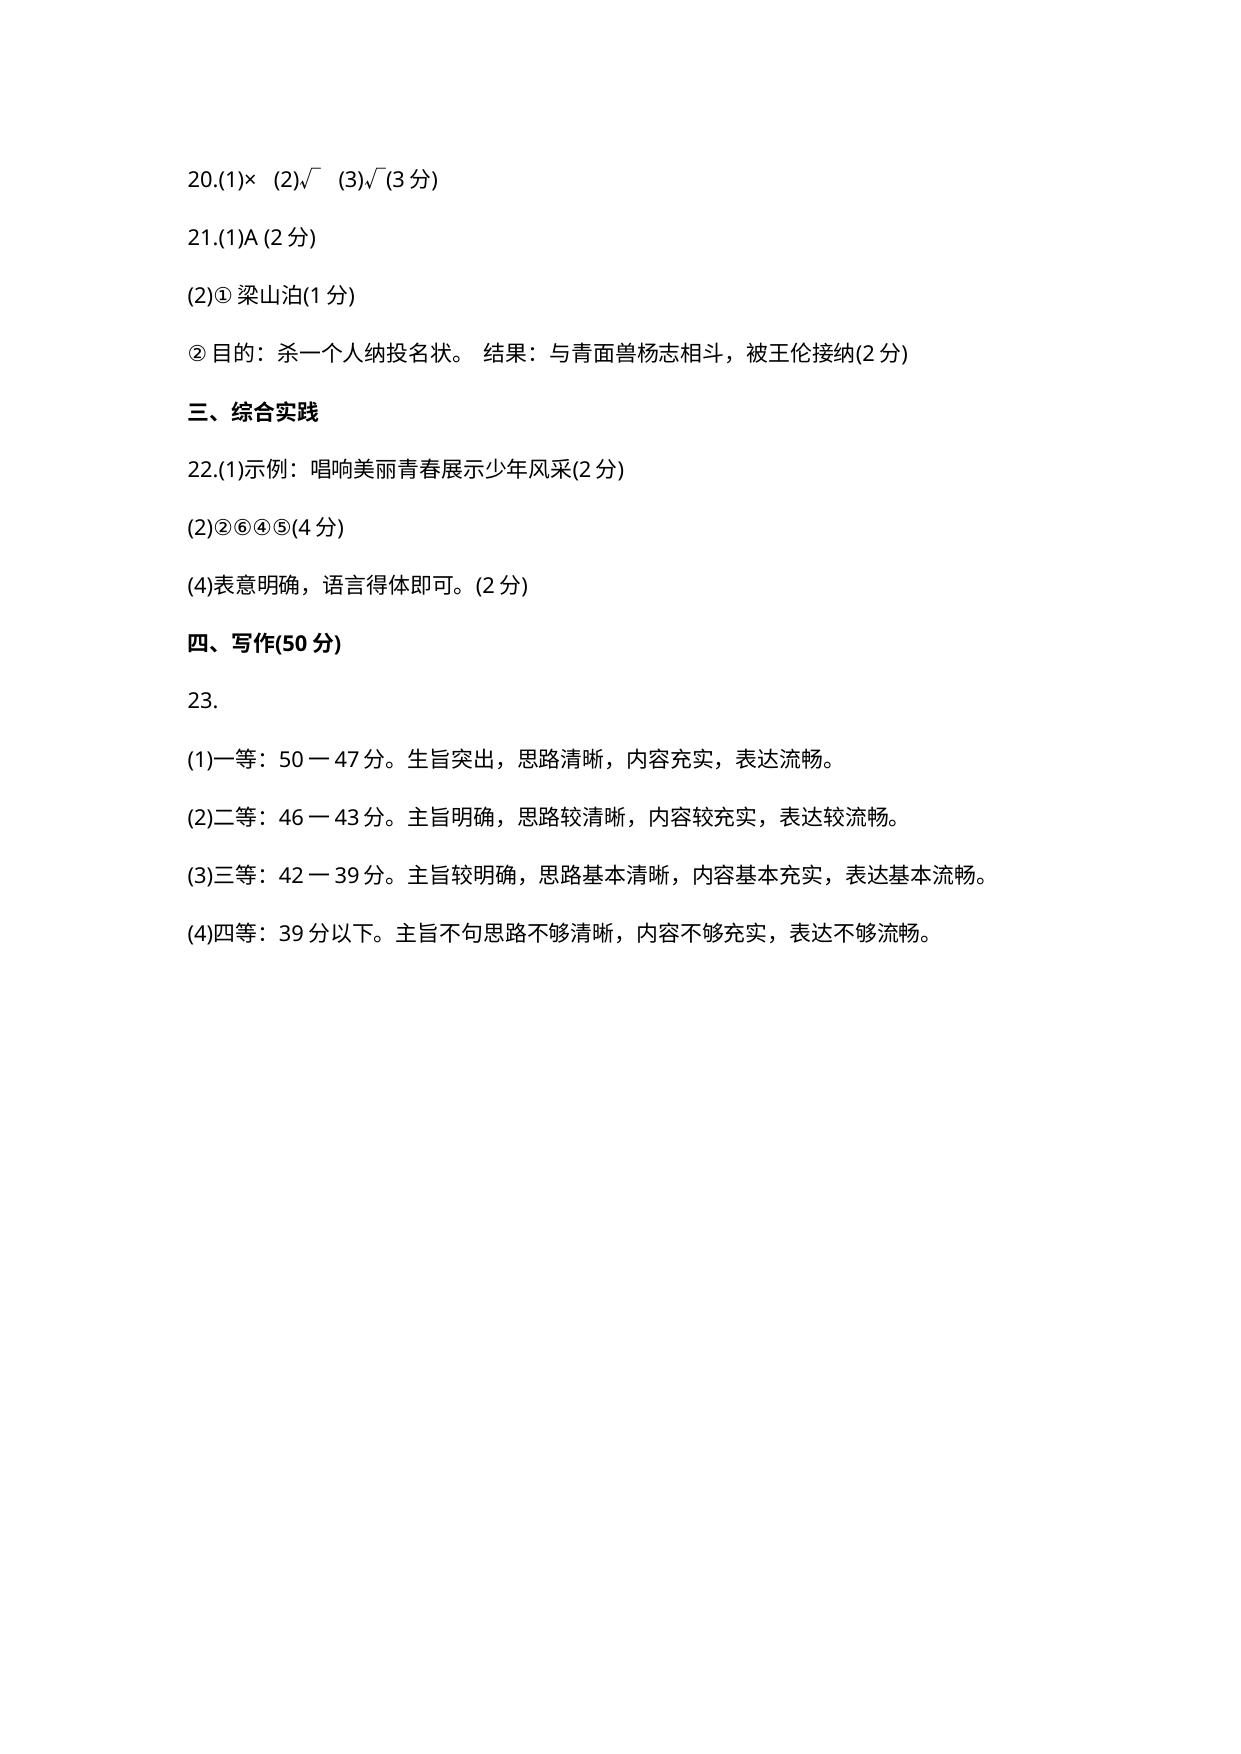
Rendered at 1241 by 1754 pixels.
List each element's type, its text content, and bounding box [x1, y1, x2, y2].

text (2)②⑥④⑤(4分) [187, 510, 1053, 543]
text (2)二等：46一43分。主旨明确，思路较清晰，内容较充实，表达较流畅。 [187, 800, 1053, 832]
text 三、综合实践 [187, 394, 1053, 427]
text 四、写作(50分) [187, 626, 1053, 659]
text (4)表意明确，语言得体即可。(2分) [187, 568, 1053, 601]
text 21.(1)A (2分) [187, 220, 1053, 252]
text 23. [187, 684, 1053, 717]
text ②目的：杀一个人纳投名状。 结果：与青面兽杨志相斗，被王伦接纳(2分) [187, 336, 1053, 368]
text (3)三等：42一39分。主旨较明确，思路基本清晰，内容基本充实，表达基本流畅。 [187, 858, 1053, 890]
text 22.(1)示例：唱响美丽青春展示少年风采(2分) [187, 452, 1053, 484]
text (1)一等：50一47分。生旨突出，思路清晰，内容充实，表达流畅。 [187, 742, 1053, 774]
text (4)四等：39分以下。主旨不句思路不够清晰，内容不够充实，表达不够流畅。 [187, 916, 1053, 948]
text (2)①梁山泊(1分) [187, 278, 1053, 311]
text 20.(1)× (2)√ (3)√(3分) [187, 162, 1053, 194]
